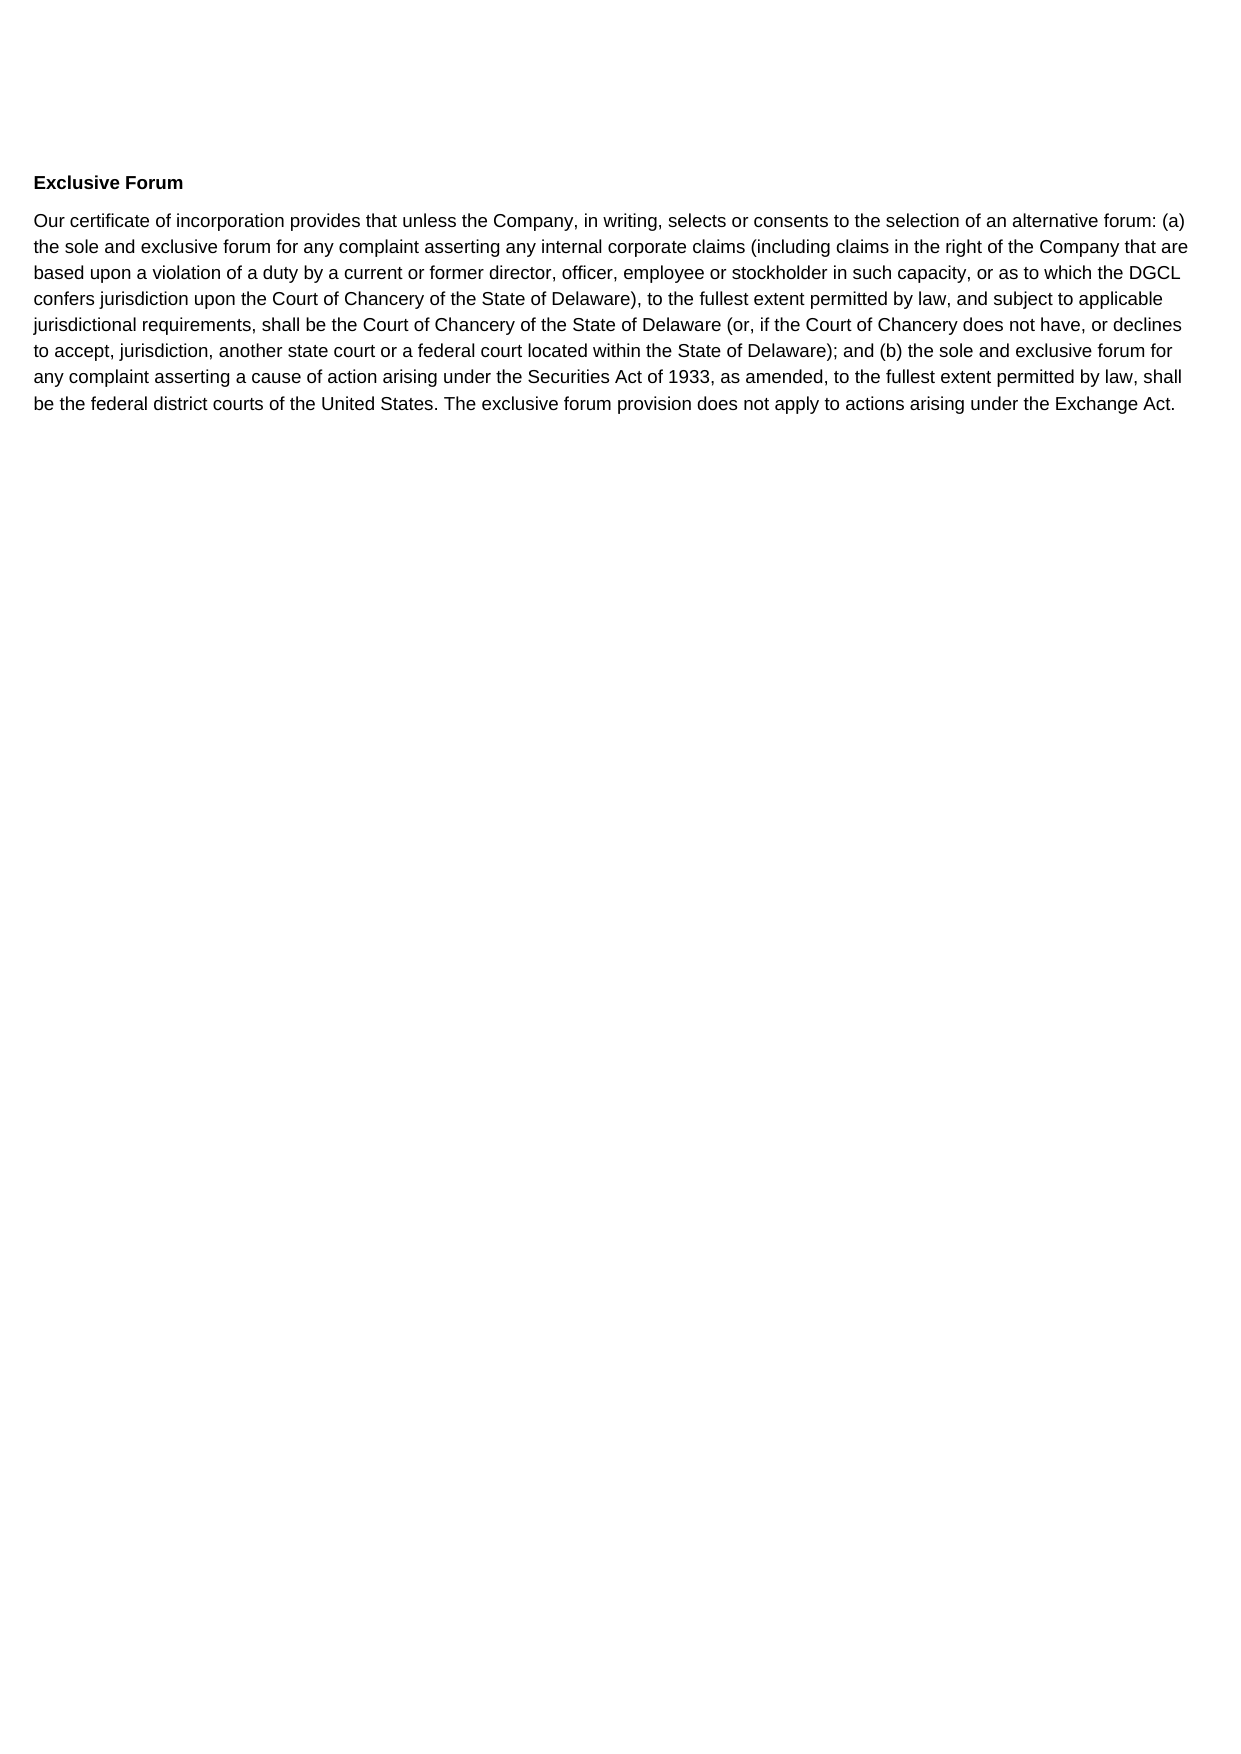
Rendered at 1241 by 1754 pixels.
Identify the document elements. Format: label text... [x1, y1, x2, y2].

text Our certificate of incorporation provides that unless the Company, in writing, selects or consents to the selection of an alternative forum: (a) the sole and exclusive forum for any complaint asserting any internal corporate claims (including claims in the right of the Company that are based upon a violation of a duty by a current or former director, officer, employee or stockholder in such capacity, or as to which the DGCL confers jurisdiction upon the Court of Chancery of the State of Delaware), to the fullest extent permitted by law, and subject to applicable jurisdictional requirements, shall be the Court of Chancery of the State of Delaware (or, if the Court of Chancery does not have, or declines to accept, jurisdiction, another state court or a federal court located within the State of Delaware); and (b) the sole and exclusive forum for any complaint asserting a cause of action arising under the Securities Act of 1933, as amended, to the fullest extent permitted by law, shall be the federal district courts of the United States. The exclusive forum provision does not apply to actions arising under the Exchange Act. [33, 210, 1203, 414]
text Exclusive Forum [33, 172, 1203, 193]
